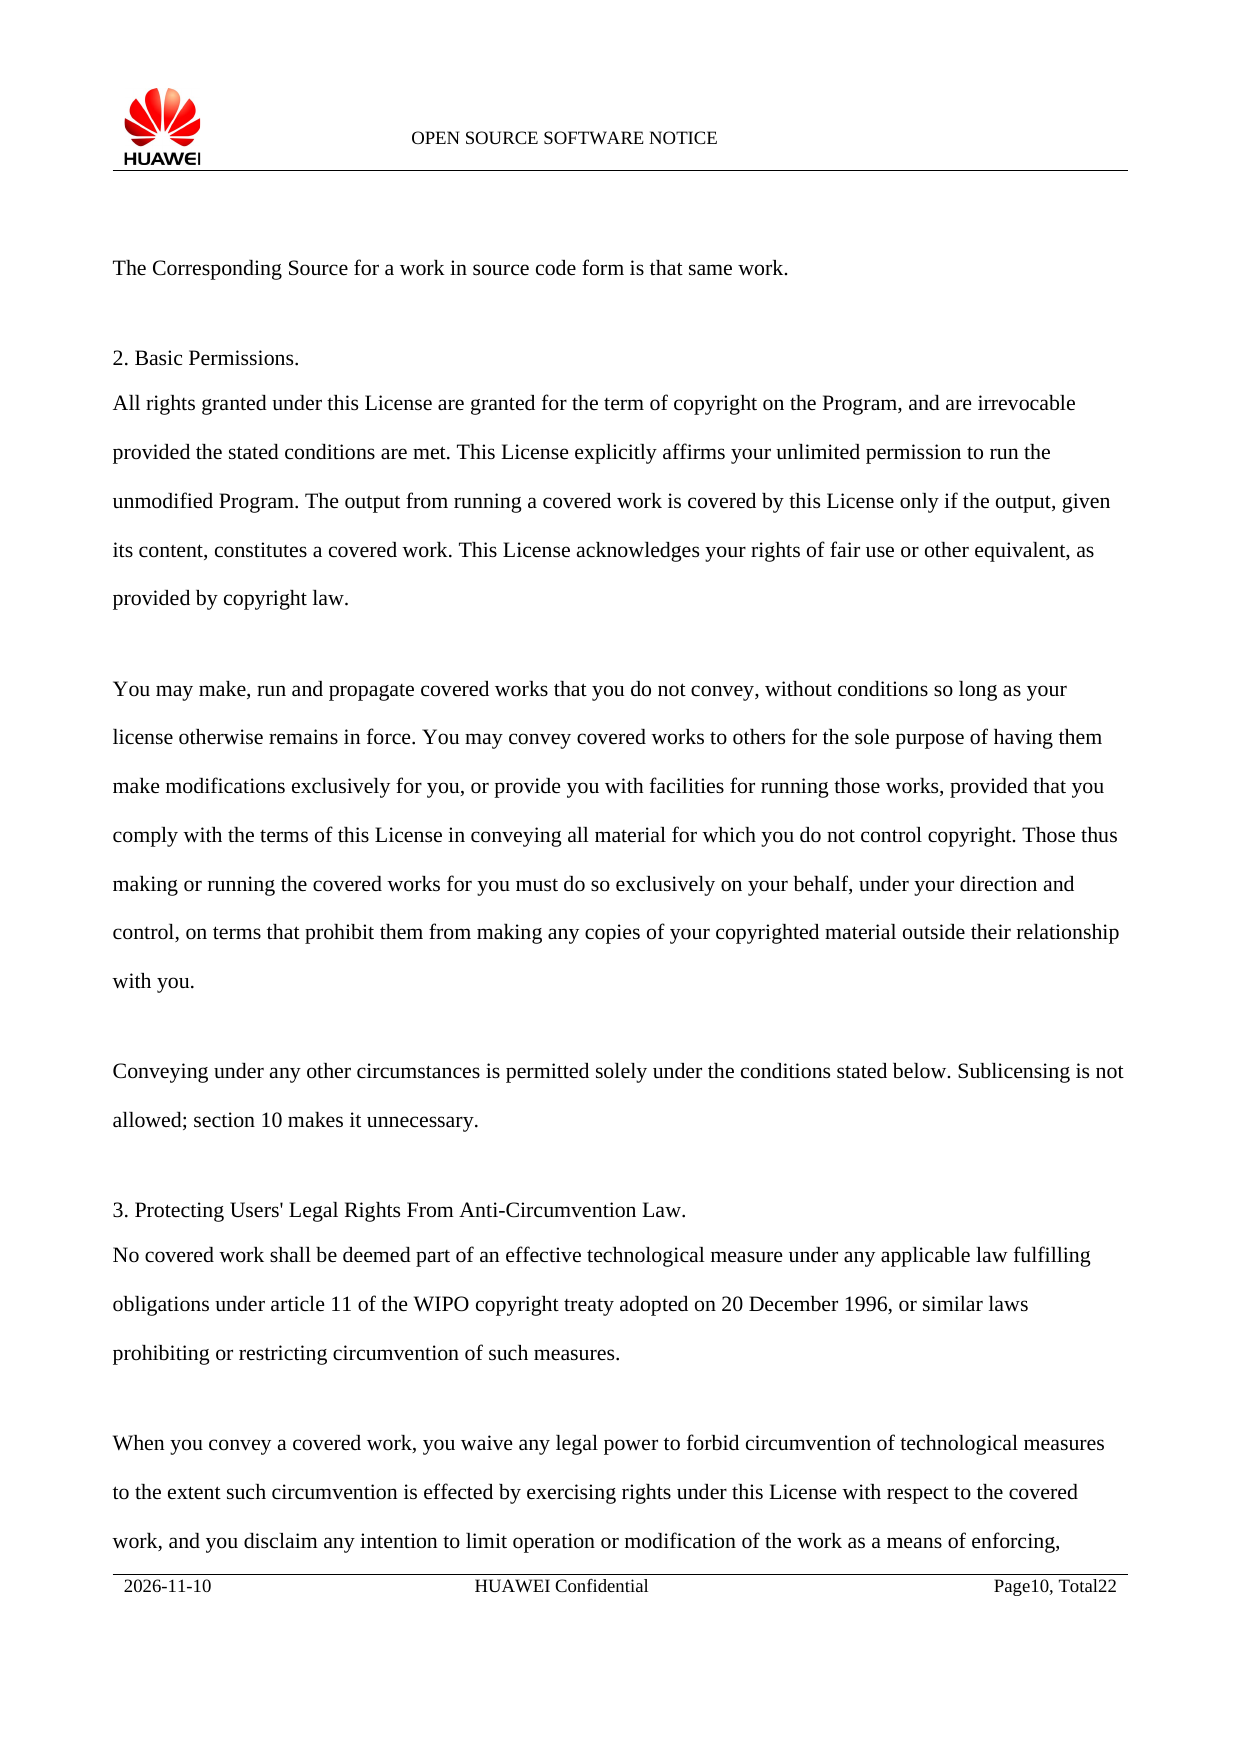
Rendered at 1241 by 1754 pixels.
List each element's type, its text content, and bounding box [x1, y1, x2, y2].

text The Corresponding Source for a work in source code form is that same work. [112, 251, 1128, 284]
text 2. Basic Permissions. [112, 342, 1128, 374]
text All rights granted under this License are granted for the term of copyright on the Program, and are irrevocable provided the stated conditions are met. This License explicitly affirms your unlimited permission to run the unmodified Program. The output from running a covered work is covered by this License only if the output, given its content, constitutes a covered work. This License acknowledges your rights of fair use or other equivalent, as provided by copyright law. [112, 387, 1128, 614]
text Conveying under any other circumstances is permitted solely under the conditions stated below. Sublicensing is not allowed; section 10 makes it unnecessary. [112, 1055, 1128, 1136]
text 3. Protecting Users' Legal Rights From Anti-Circumvention Law. [112, 1194, 1128, 1226]
text You may make, run and propagate covered works that you do not convey, without conditions so long as your license otherwise remains in force. You may convey covered works to others for the sole purpose of having them make modifications exclusively for you, or provide you with facilities for running those works, provided that you comply with the terms of this License in conveying all material for which you do not control copyright. Those thus making or running the covered works for you must do so exclusively on your behalf, under your direction and control, on terms that prohibit them from making any copies of your copyrighted material outside their relationship with you. [112, 672, 1128, 997]
text No covered work shall be deemed part of an effective technological measure under any applicable law fulfilling obligations under article 11 of the WIPO copyright treaty adopted on 20 December 1996, or similar laws prohibiting or restricting circumvention of such measures. [112, 1239, 1128, 1369]
picture [124, 88, 201, 165]
